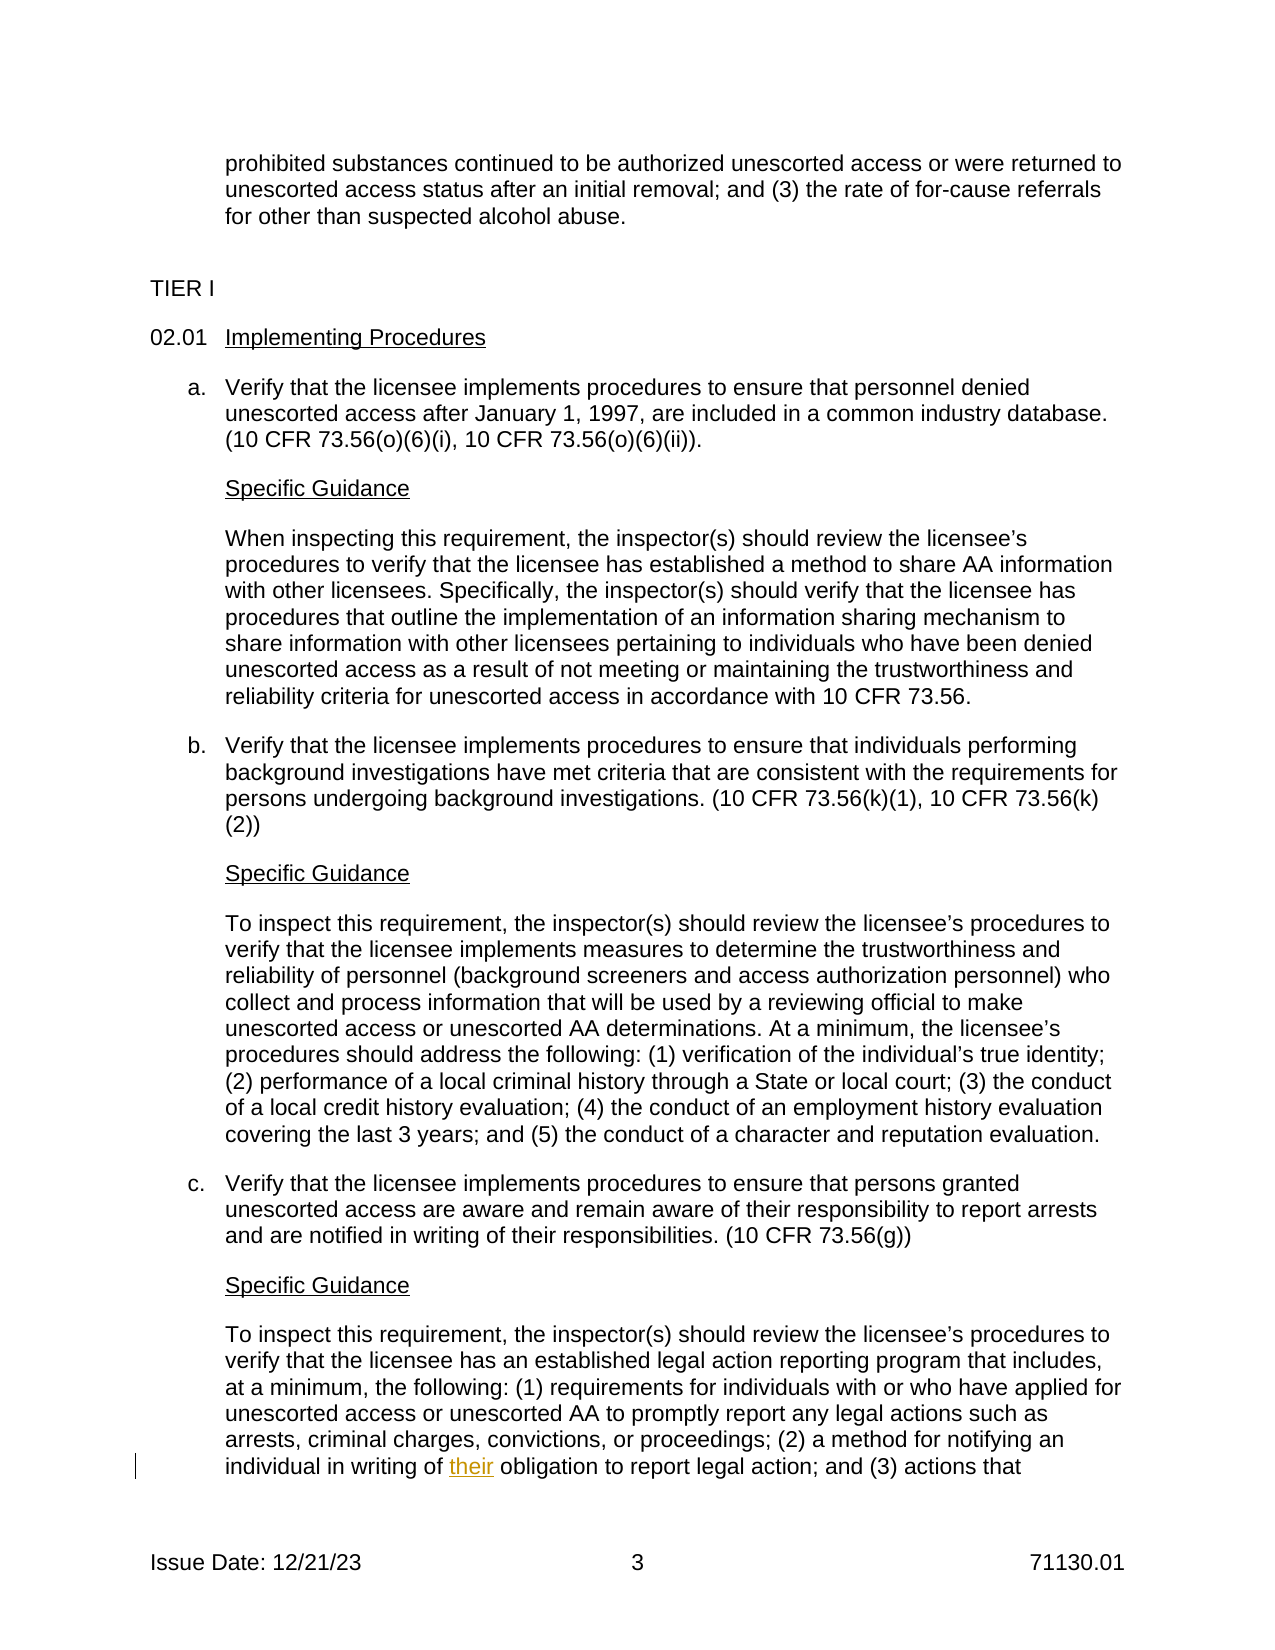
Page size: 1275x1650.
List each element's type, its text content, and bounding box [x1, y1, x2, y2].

text To inspect this requirement, the inspector(s) should review the licensee’s procedures to verify that the licensee implements measures to determine the trustworthiness and reliability of personnel (background screeners and access authorization personnel) who collect and process information that will be used by a reviewing official to make unescorted access or unescorted AA determinations. At a minimum, the licensee’s procedures should address the following: (1) verification of the individual’s true identity; (2) performance of a local criminal history through a State or local court; (3) the conduct of a local credit history evaluation; (4) the conduct of an employment history evaluation covering the last 3 years; and (5) the conduct of a character and reputation evaluation. [225, 910, 1125, 1147]
subtitle TIER I [150, 275, 1125, 301]
text Specific Guidance [225, 860, 1125, 887]
text When inspecting this requirement, the inspector(s) should review the licensee’s procedures to verify that the licensee has established a method to share AA information with other licensees. Specifically, the inspector(s) should verify that the licensee has procedures that outline the implementation of an information sharing mechanism to share information with other licensees pertaining to individuals who have been denied unescorted access as a result of not meeting or maintaining the trustworthiness and reliability criteria for unescorted access in accordance with 10 CFR 73.56. [225, 525, 1125, 709]
text Specific Guidance [225, 475, 1125, 502]
list Verify that the licensee implements procedures to ensure that persons granted unescorted access are aware and remain aware of their responsibility to report arrests and are notified in writing of their responsibilities. (10 CFR 73.56(g)) [187, 1170, 1125, 1249]
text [225, 150, 1125, 229]
subtitle 02.01 Implementing Procedures [150, 324, 1125, 351]
text Specific Guidance [225, 1272, 1125, 1298]
list Verify that the licensee implements procedures to ensure that individuals performing background investigations have met criteria that are consistent with the requirements for persons undergoing background investigations. (10 CFR 73.56(k)(1), 10 CFR 73.56(k)(2)) [187, 732, 1125, 837]
list Verify that the licensee implements procedures to ensure that personnel denied unescorted access after January 1, 1997, are included in a common industry database. (10 CFR 73.56(o)(6)(i), 10 CFR 73.56(o)(6)(ii)). [187, 373, 1125, 452]
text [225, 1321, 1125, 1479]
